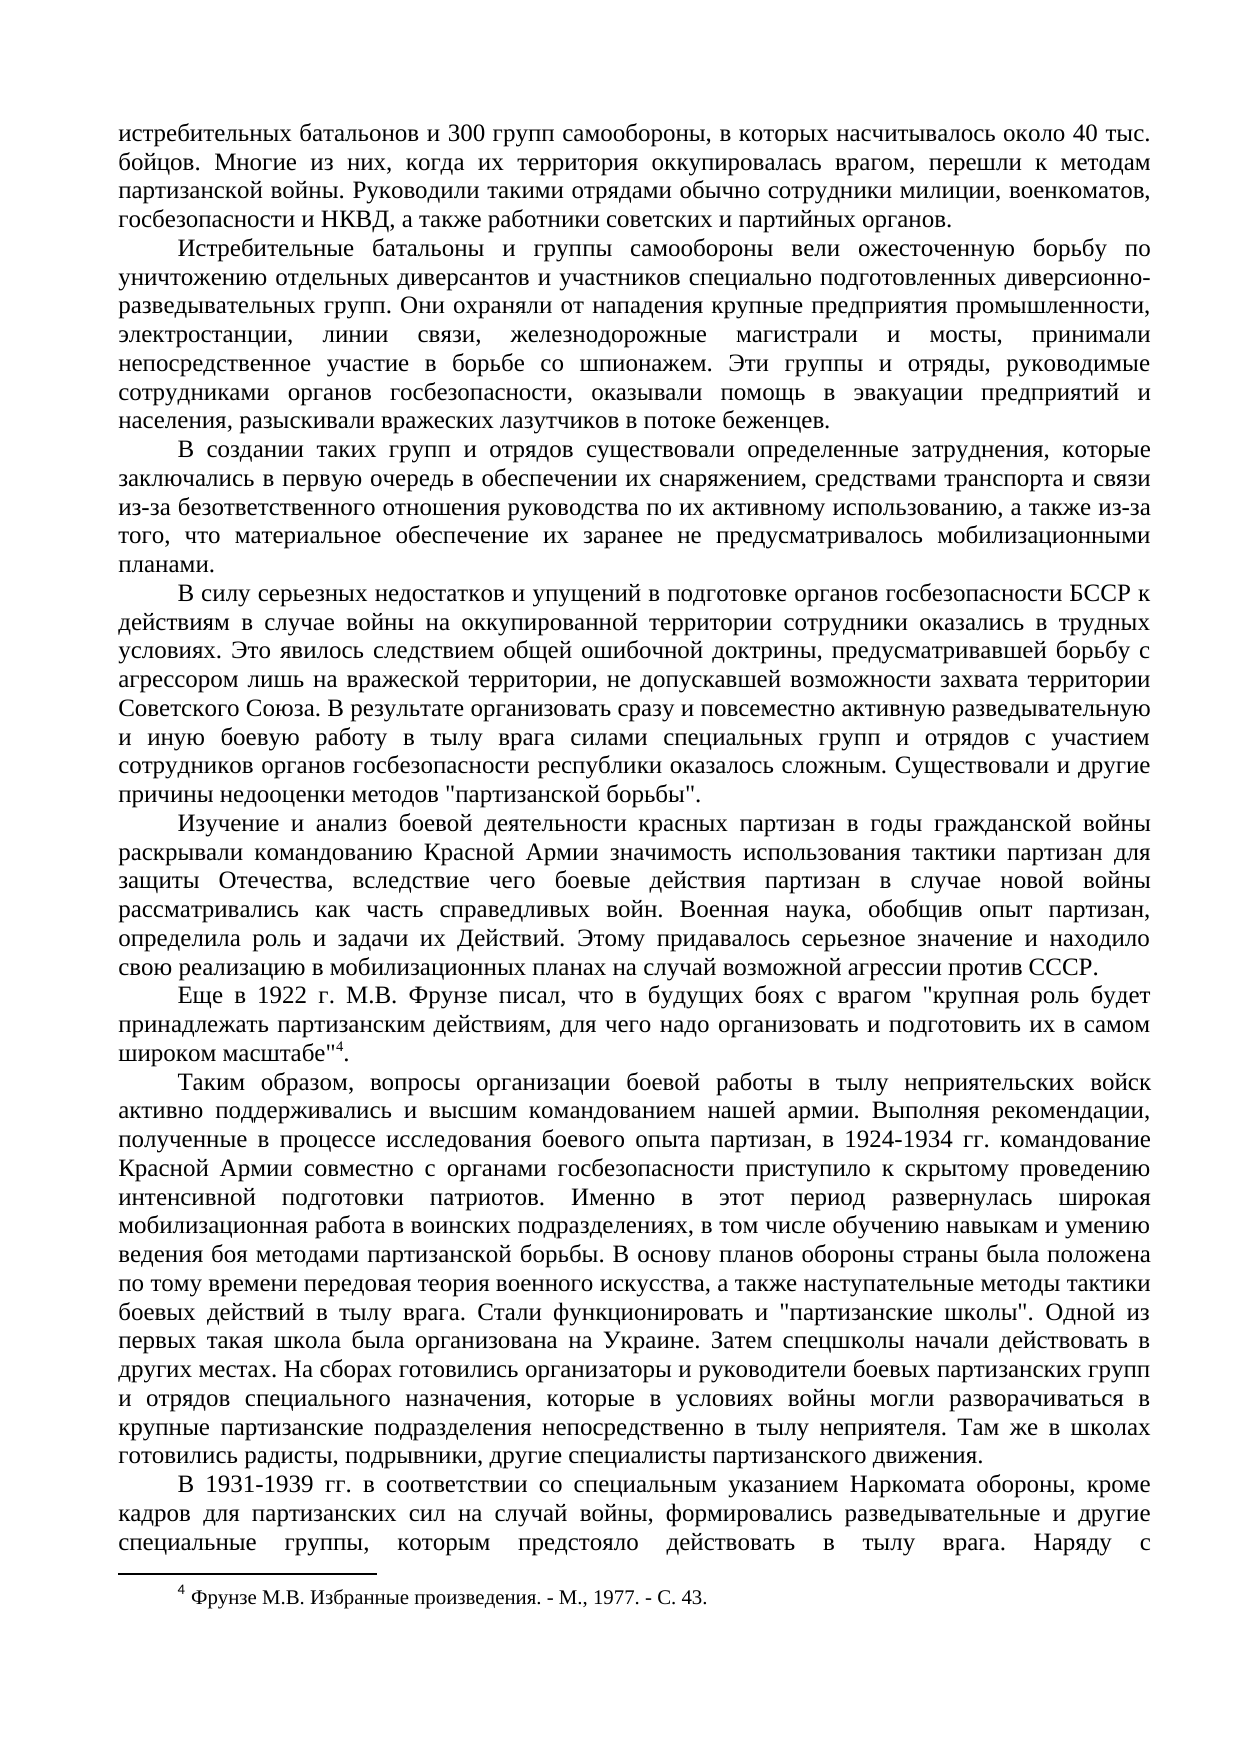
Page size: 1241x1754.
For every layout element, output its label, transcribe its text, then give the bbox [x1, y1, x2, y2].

text Еще в 1922 г. М.В. Фрунзе писал, что в будущих боях с врагом "крупная роль будет принадлежать партизанским действиям, для чего надо организовать и подготовить их в самом широком масштабе". [118, 981, 1152, 1067]
text В силу серьезных недостатков и упущений в подготовке органов госбезопасности БССР к действиям в случае войны на оккупированной территории сотрудники оказались в трудных условиях. Это явилось следствием общей ошибочной доктрины, предусматривавшей борьбу с агрессором лишь на вражеской территории, не допускавшей возможности захвата территории Советского Союза. В результате организовать сразу и повсеместно активную разведывательную и иную боевую работу в тылу врага силами специальных групп и отрядов с участием сотрудников органов госбезопасности республики оказалось сложным. Существовали и другие причины недооценки методов "партизанской борьбы". [118, 578, 1152, 808]
text Таким образом, вопросы организации боевой работы в тылу неприятельских войск активно поддерживались и высшим командованием нашей армии. Выполняя рекомендации, полученные в процессе исследования боевого опыта партизан, в 1924-1934 гг. командование Красной Армии совместно с органами госбезопасности приступило к скрытому проведению интенсивной подготовки патриотов. Именно в этот период развернулась широкая мобилизационная работа в воинских подразделениях, в том числе обучению навыкам и умению ведения боя методами партизанской борьбы. В основу планов обороны страны была положена по тому времени передовая теория военного искусства, а также наступательные методы тактики боевых действий в тылу врага. Стали функционировать и "партизанские школы". Одной из первых такая школа была организована на Украине. Затем спецшколы начали действовать в других местах. На сборах готовились организаторы и руководители боевых партизанских групп и отрядов специального назначения, которые в условиях войны могли разворачиваться в крупные партизанские подразделения непосредственно в тылу неприятеля. Там же в школах готовились радисты, подрывники, другие специалисты партизанского движения. [118, 1067, 1152, 1469]
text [118, 118, 1152, 233]
text Изучение и анализ боевой деятельности красных партизан в годы гражданской войны раскрывали командованию Красной Армии значимость использования тактики партизан для защиты Отечества, вследствие чего боевые действия партизан в случае новой войны рассматривались как часть справедливых войн. Военная наука, обобщив опыт партизан, определила роль и задачи их Действий. Этому придавалось серьезное значение и находило свою реализацию в мобилизационных планах на случай возможной агрессии против СССР. [118, 808, 1152, 981]
text В создании таких групп и отрядов существовали определенные затруднения, которые заключались в первую очередь в обеспечении их снаряжением, средствами транспорта и связи из-за безответственного отношения руководства по их активному использованию, а также из-за того, что материальное обеспечение их заранее не предусматривалось мобилизационными планами. [118, 434, 1152, 578]
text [118, 1469, 1152, 1556]
text Истребительные батальоны и группы самообороны вели ожесточенную борьбу по уничтожению отдельных диверсантов и участников специально подготовленных диверсионно-разведывательных групп. Они охраняли от нападения крупные предприятия промышленности, электростанции, линии связи, железнодорожные магистрали и мосты, принимали непосредственное участие в борьбе со шпионажем. Эти группы и отряды, руководимые сотрудниками органов госбезопасности, оказывали помощь в эвакуации предприятий и населения, разыскивали вражеских лазутчиков в потоке беженцев. [118, 233, 1152, 434]
